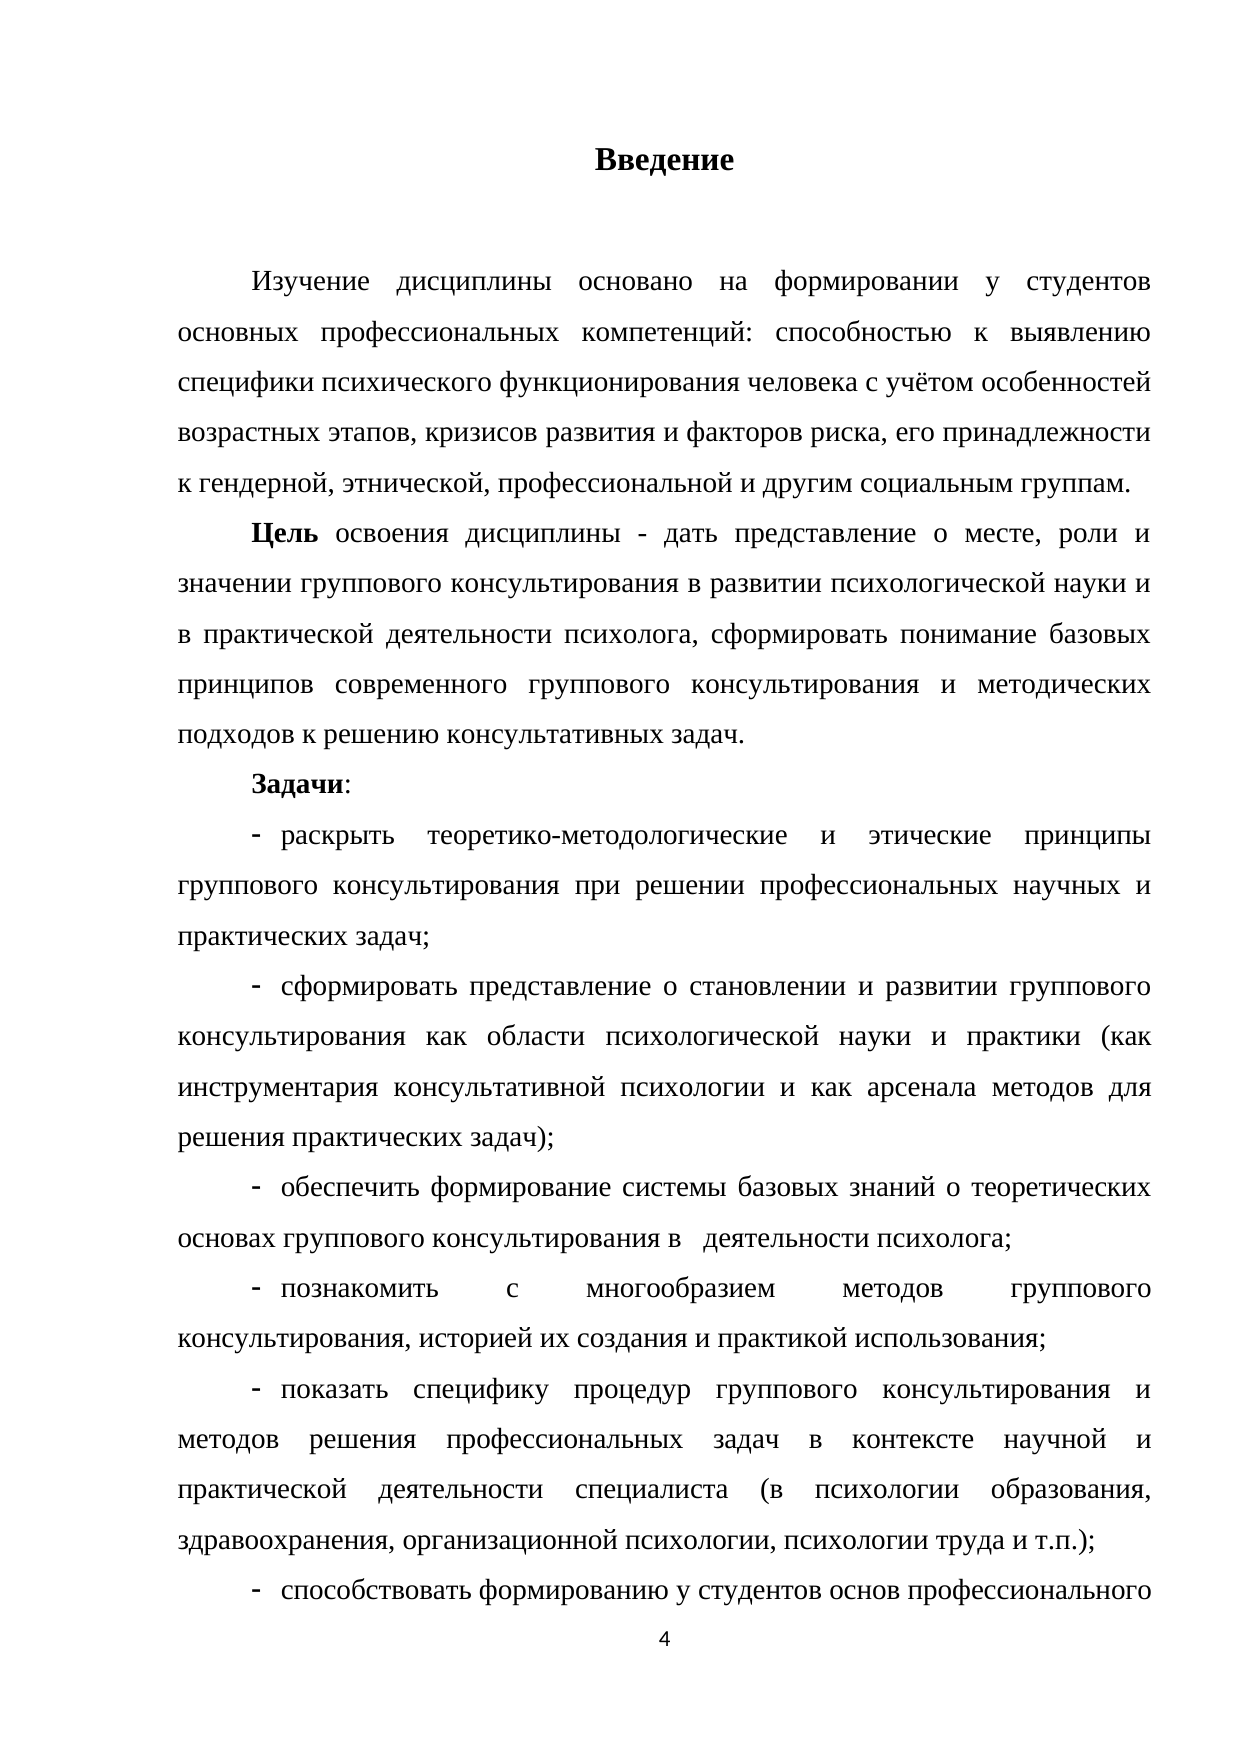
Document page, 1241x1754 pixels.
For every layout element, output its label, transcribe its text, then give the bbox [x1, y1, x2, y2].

list сформировать представление о становлении и развитии группового консультирования как области психологической науки и практики (как инструментария консультативной психологии и как арсенала методов для решения практических задач); [177, 968, 1152, 1153]
text Цель освоения дисциплины - дать представление о месте, роли и значении группового консультирования в развитии психологической науки и в практической деятельности психолога, сформировать понимание базовых принципов современного группового консультирования и методических подходов к решению консультативных задач. [177, 515, 1152, 750]
text Задачи: [177, 767, 1152, 800]
list обеспечить формирование системы базовых знаний о теоретических основах группового консультирования в деятельности психолога; [177, 1169, 1152, 1253]
text Изучение дисциплины основано на формировании у студентов основных профессиональных компетенций: способностью к выявлению специфики психического функционирования человека с учётом особенностей возрастных этапов, кризисов развития и факторов риска, его принадлежности к гендерной, этнической, профессиональной и другим социальным группам. [177, 263, 1152, 498]
list показать специфику процедур группового консультирования и методов решения профессиональных задач в контексте научной и практической деятельности специалиста (в психологии образования, здравоохранения, организационной психологии, психологии труда и т.п.); [177, 1371, 1152, 1555]
subtitle Введение [177, 139, 1152, 177]
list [177, 1572, 1152, 1606]
list раскрыть теоретико-методологические и этические принципы группового консультирования при решении профессиональных научных и практических задач; [177, 817, 1152, 951]
list познакомить с многообразием методов группового консультирования, историей их создания и практикой использования; [177, 1270, 1152, 1354]
